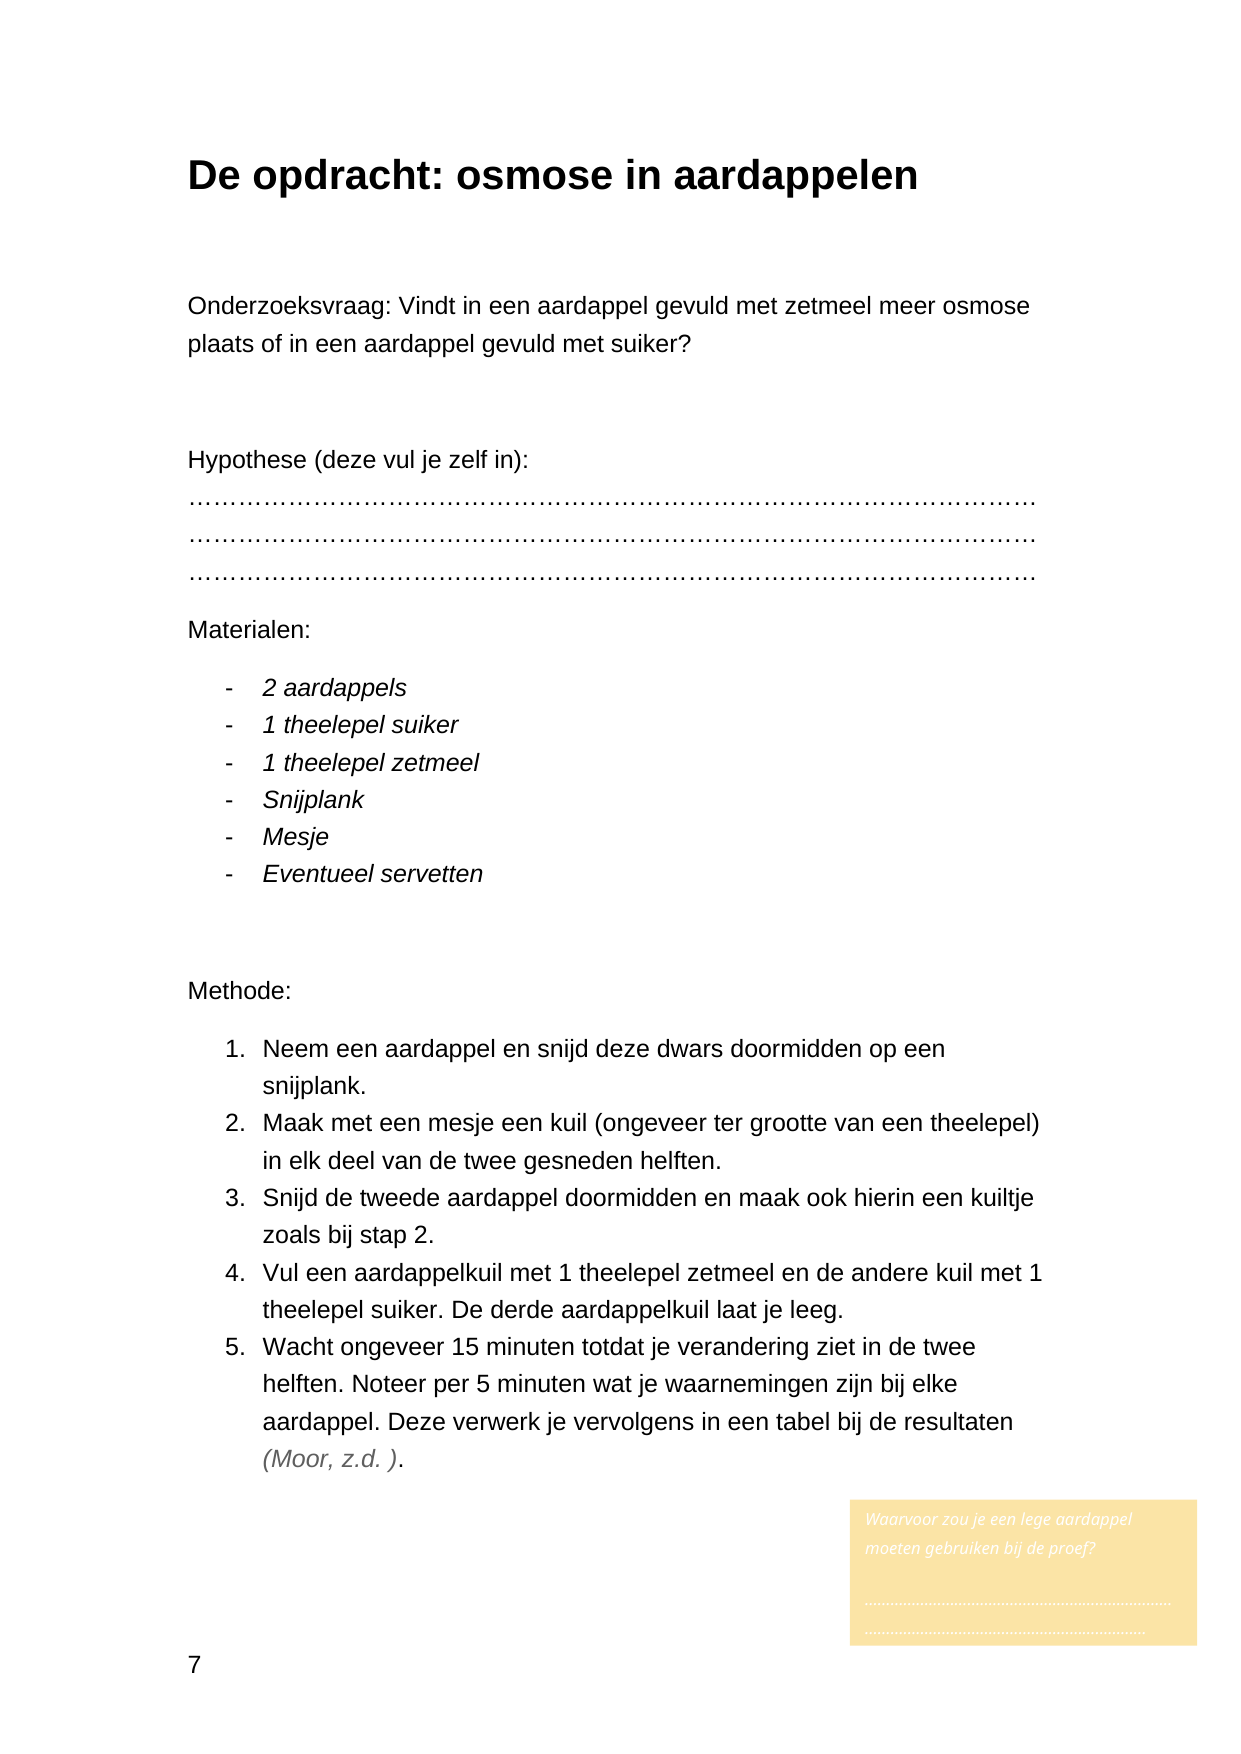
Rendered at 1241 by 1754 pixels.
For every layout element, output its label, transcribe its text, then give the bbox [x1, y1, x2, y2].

list Snijd de tweede aardappel doormidden en maak ook hierin een kuiltje zoals bij stap 2. [225, 1183, 1053, 1249]
text Materialen: [187, 615, 1053, 643]
list Vul een aardappelkuil met 1 theelepel zetmeel en de andere kuil met 1 theelepel suiker. De derde aardappelkuil laat je leeg. [225, 1257, 1053, 1323]
text Hypothese (deze vul je zelf in): ……………………………………………………………………………………………………………………………………………………………………………………………………………………………………………………………………………… [187, 445, 1053, 585]
list 1 theelepel zetmeel [225, 747, 1053, 776]
list 2 aardappels [225, 673, 1053, 702]
list 1 theelepel suiker [225, 710, 1053, 739]
list Eventueel servetten [225, 859, 1053, 888]
text De opdracht: osmose in aardappelen [187, 150, 1053, 198]
list Wacht ongeveer 15 minuten totdat je verandering ziet in de twee helften. Noteer per 5 minuten wat je waarnemingen zijn bij elke aardappel. Deze verwerk je vervolgens in een tabel bij de resultaten . [225, 1332, 1053, 1473]
list Maak met een mesje een kuil (ongeveer ter grootte van een theelepel) in elk deel van de twee gesneden helften. [225, 1108, 1053, 1174]
list Neem een aardappel en snijd deze dwars doormidden op een snijplank. [225, 1034, 1053, 1100]
text Methode: [187, 976, 1053, 1004]
text Onderzoeksvraag: Vindt in een aardappel gevuld met zetmeel meer osmose plaats of in een aardappel gevuld met suiker? [187, 291, 1053, 357]
list Mesje [225, 822, 1053, 851]
list Snijplank [225, 785, 1053, 813]
